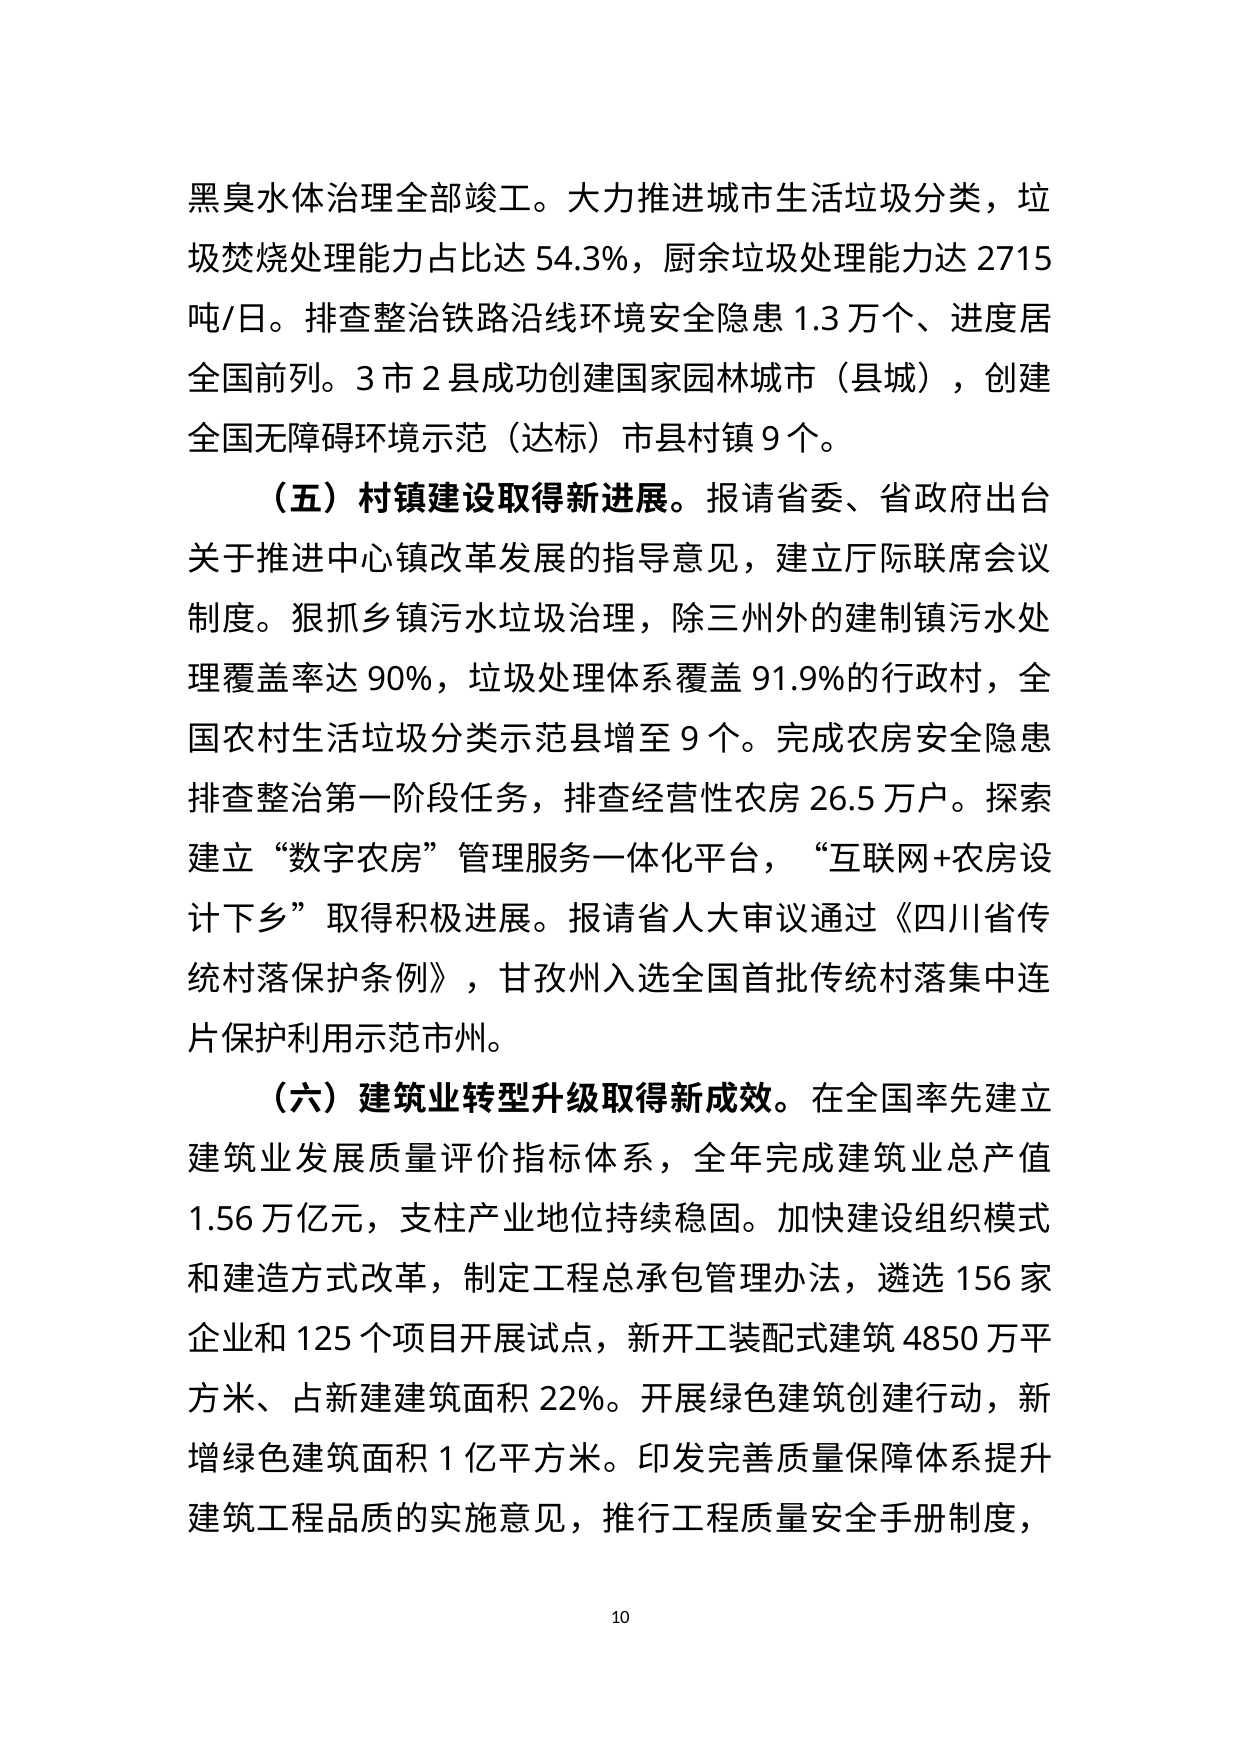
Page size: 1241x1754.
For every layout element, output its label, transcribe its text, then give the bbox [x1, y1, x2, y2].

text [187, 162, 1053, 462]
text （五）村镇建设取得新进展。报请省委、省政府出台关于推进中心镇改革发展的指导意见，建立厅际联席会议制度。狠抓乡镇污水垃圾治理，除三州外的建制镇污水处理覆盖率达90%，垃圾处理体系覆盖91.9%的行政村，全国农村生活垃圾分类示范县增至9个。完成农房安全隐患排查整治第一阶段任务，排查经营性农房26.5万户。探索建立“数字农房”管理服务一体化平台，“互联网+农房设计下乡”取得积极进展。报请省人大审议通过《四川省传统村落保护条例》，甘孜州入选全国首批传统村落集中连片保护利用示范市州。 [187, 462, 1053, 1062]
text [187, 1062, 1053, 1542]
